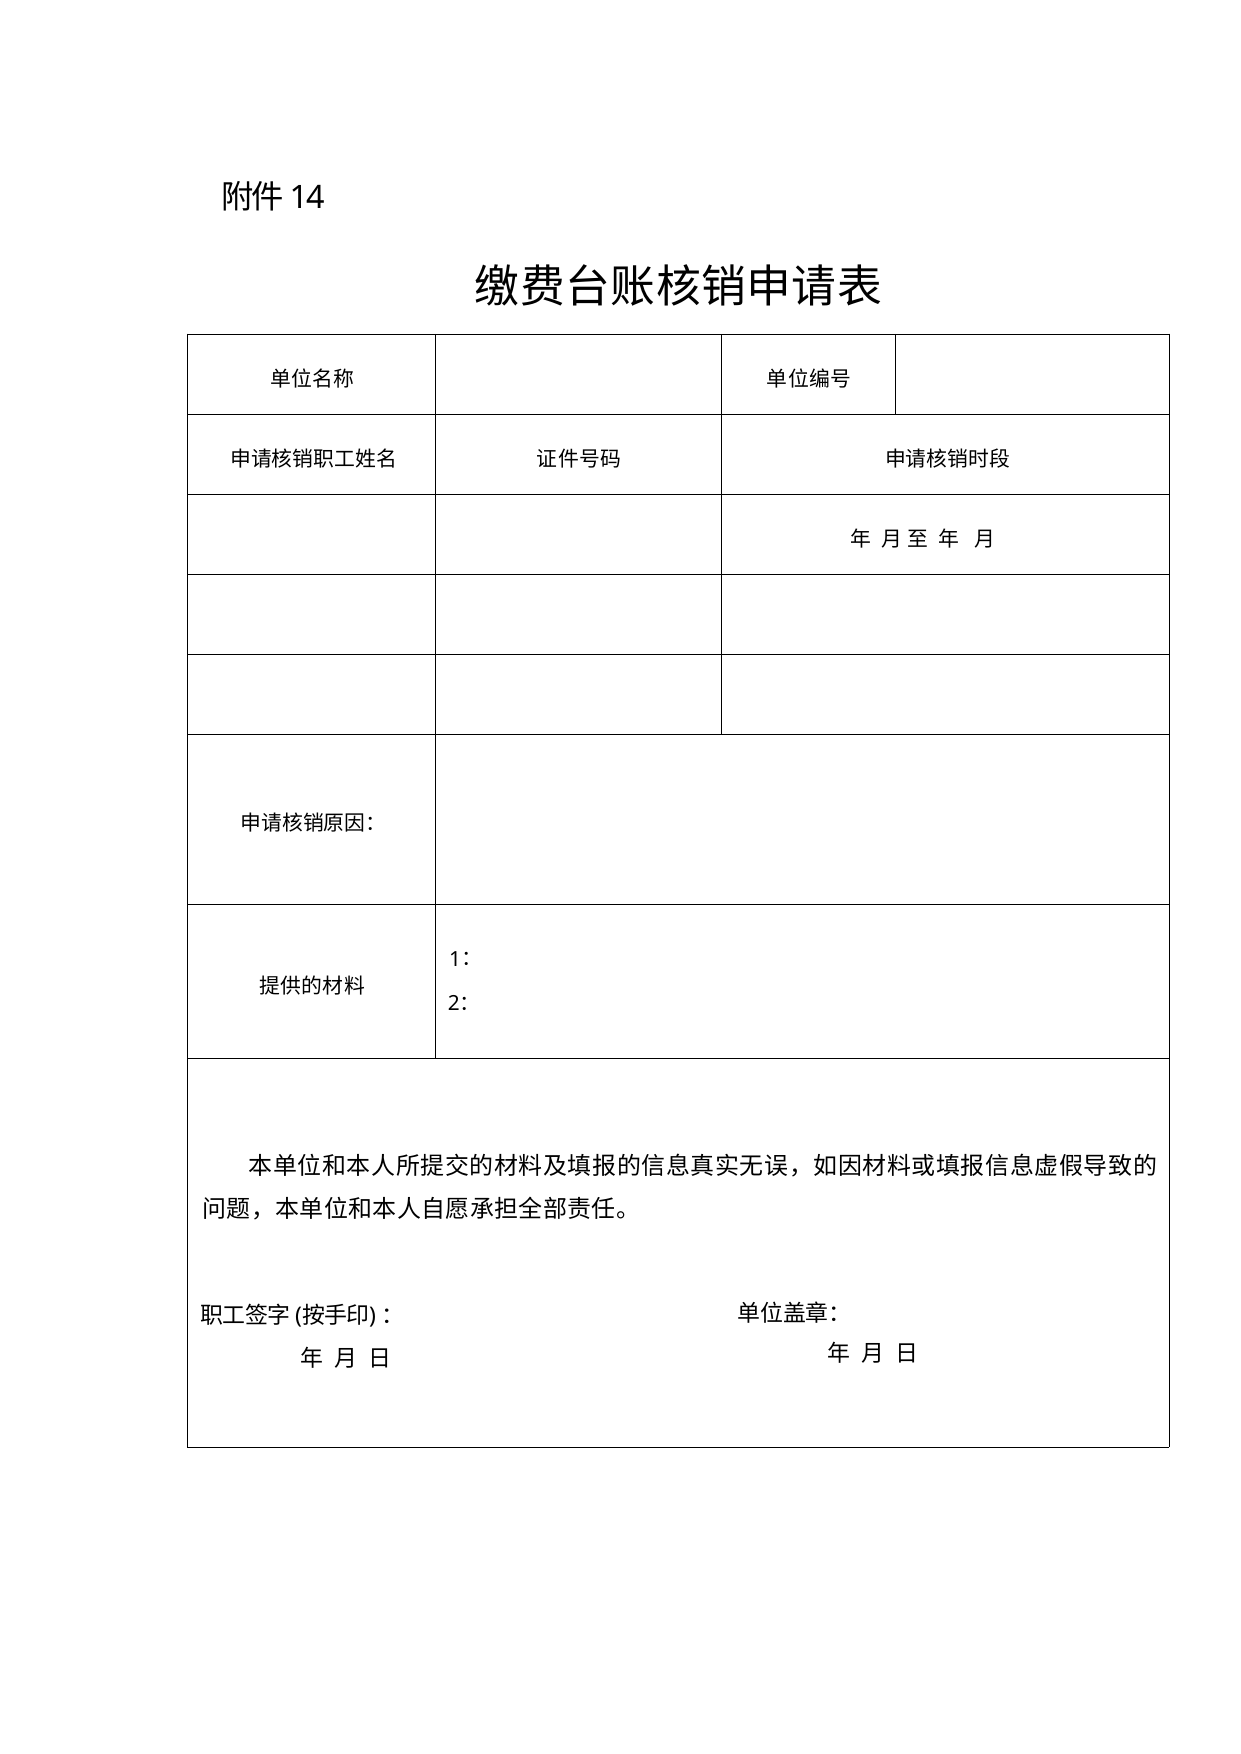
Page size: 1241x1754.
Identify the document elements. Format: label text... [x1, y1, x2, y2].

table_cell [436, 575, 721, 654]
table_cell 证件号码 [436, 415, 721, 494]
table_cell 年 月 至 年 月 [722, 495, 1169, 574]
table_cell [188, 495, 435, 574]
table_header 单位编号 [722, 335, 895, 414]
table_cell 单位盖章： 年 月 日 [436, 1252, 1169, 1446]
table_cell [436, 735, 1169, 904]
table_cell 提供的材料 [188, 905, 435, 1058]
text 缴费台账核销申请表 [474, 257, 1053, 314]
table_cell 职工签字 (按手印) ： 年 月 日 [188, 1252, 436, 1446]
table_cell [436, 655, 721, 734]
table_header [436, 335, 721, 414]
text 附件 14 [221, 172, 1053, 217]
table_cell 申请核销原因： [188, 735, 435, 904]
table_header [896, 335, 1169, 414]
table_cell [436, 495, 721, 574]
table_cell [722, 655, 1169, 734]
table_cell 本单位和本人所提交的材料及填报的信息真实无误，如因材料或填报信息虚假导致的 问题，本单位和本人自愿承担全部责任。 [188, 1059, 1169, 1252]
table_cell 申请核销职工姓名 [188, 415, 435, 494]
table_header 单位名称 [188, 335, 435, 414]
table_cell 1： 2： [436, 905, 1169, 1058]
table_cell [722, 575, 1169, 654]
table_cell [188, 655, 435, 734]
table_cell 申请核销时段 [722, 415, 1169, 494]
table_cell [188, 575, 435, 654]
